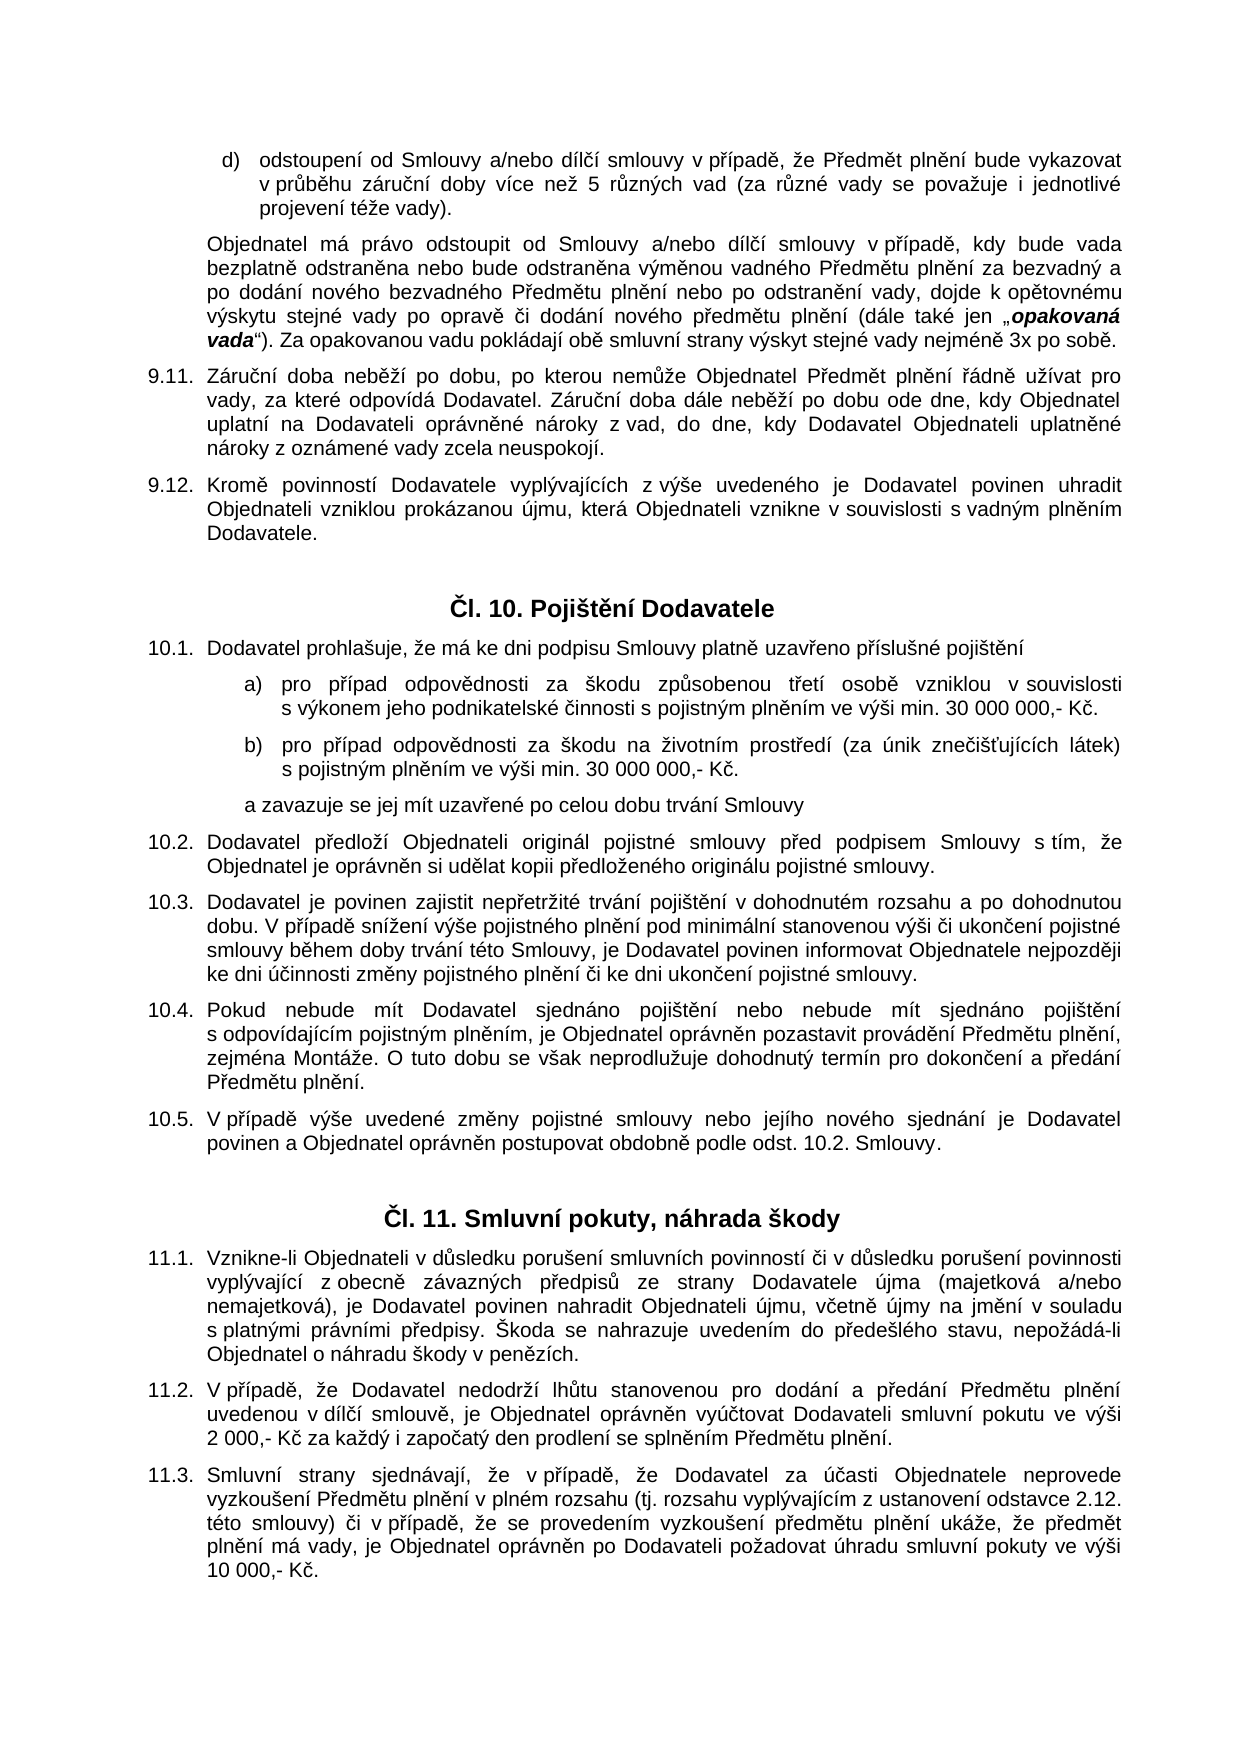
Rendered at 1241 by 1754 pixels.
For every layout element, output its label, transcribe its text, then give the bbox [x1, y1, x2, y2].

list pro případ odpovědnosti za škodu na životním prostředí (za únik znečišťujících látek) s pojistným plněním ve výši min. 30 000 000,- Kč. [244, 733, 1122, 781]
list Dodavatel předloží Objednateli originál pojistné smlouvy před podpisem Smlouvy s tím, že Objednatel je oprávněn si udělat kopii předloženého originálu pojistné smlouvy. [148, 829, 1122, 877]
text Kromě povinností Dodavatele vyplývajících z výše uvedeného je Dodavatel povinen uhradit Objednateli vzniklou prokázanou újmu, která Objednateli vznikne v souvislosti s vadným plněním Dodavatele. [148, 473, 1122, 544]
list Pokud nebude mít Dodavatel sjednáno pojištění nebo nebude mít sjednáno pojištění s odpovídajícím pojistným plněním, je Objednatel oprávněn pozastavit provádění Předmětu plnění, zejména Montáže. O tuto dobu se však neprodlužuje dohodnutý termín pro dokončení a předání Předmětu plnění. [148, 998, 1122, 1094]
list Dodavatel je povinen zajistit nepřetržité trvání pojištění v dohodnutém rozsahu a po dohodnutou dobu. V případě snížení výše pojistného plnění pod minimální stanovenou výši či ukončení pojistné smlouvy během doby trvání této Smlouvy, je Dodavatel povinen informovat Objednatele nejpozději ke dni účinnosti změny pojistného plnění či ke dni ukončení pojistné smlouvy. [148, 890, 1122, 986]
text Smluvní strany sjednávají, že v případě, že Dodavatel za účasti Objednatele neprovede vyzkoušení Předmětu plnění v plném rozsahu (tj. rozsahu vyplývajícím z ustanovení odstavce 2.12. této smlouvy) či v případě, že se provedením vyzkoušení předmětu plnění ukáže, že předmět plnění má vady, je Objednatel oprávněn po Dodavateli požadovat úhradu smluvní pokuty ve výši 10 000,- Kč. [148, 1462, 1122, 1582]
text Smluvní pokuty, náhrada škody [102, 1204, 1122, 1233]
text V případě výše uvedené změny pojistné smlouvy nebo jejího nového sjednání je Dodavatel povinen a Objednatel oprávněn postupovat obdobně podle odst. 10.2. Smlouvy. [148, 1107, 1122, 1154]
text Pojištění Dodavatele [102, 594, 1122, 623]
list Dodavatel prohlašuje, že má ke dni podpisu Smlouvy platně uzavřeno příslušné pojištění [148, 636, 1122, 660]
text Vznikne-li Objednateli v důsledku porušení smluvních povinností či v důsledku porušení povinnosti vyplývající z obecně závazných předpisů ze strany Dodavatele újma (majetková a/nebo nemajetková), je Dodavatel povinen nahradit Objednateli újmu, včetně újmy na jmění v souladu s platnými právními předpisy. Škoda se nahrazuje uvedením do předešlého stavu, nepožádá-li Objednatel o náhradu škody v penězích. [148, 1246, 1122, 1366]
text a zavazuje se jej mít uzavřené po celou dobu trvání Smlouvy [244, 793, 1122, 817]
text Záruční doba neběží po dobu, po kterou nemůže Objednatel Předmět plnění řádně užívat pro vady, za které odpovídá Dodavatel. Záruční doba dále neběží po dobu ode dne, kdy Objednatel uplatní na Dodavateli oprávněné nároky z vad, do dne, kdy Dodavatel Objednateli uplatněné nároky z oznámené vady zcela neuspokojí. [148, 364, 1122, 460]
text V případě, že Dodavatel nedodrží lhůtu stanovenou pro dodání a předání Předmětu plnění uvedenou v dílčí smlouvě, je Objednatel oprávněn vyúčtovat Dodavateli smluvní pokutu ve výši 2 000,- Kč za každý i započatý den prodlení se splněním Předmětu plnění. [148, 1378, 1122, 1450]
text Objednatel má právo odstoupit od Smlouvy a/nebo dílčí smlouvy v případě, kdy bude vada bezplatně odstraněna nebo bude odstraněna výměnou vadného Předmětu plnění za bezvadný a po dodání nového bezvadného Předmětu plnění nebo po odstranění vady, dojde k opětovnému výskytu stejné vady po opravě či dodání nového předmětu plnění (dále také jen „opakovaná vada“). Za opakovanou vadu pokládají obě smluvní strany výskyt stejné vady nejméně 3x po sobě. [207, 232, 1122, 352]
list odstoupení od Smlouvy a/nebo dílčí smlouvy v případě, že Předmět plnění bude vykazovat v průběhu záruční doby více než 5 různých vad (za různé vady se považuje i jednotlivé projevení téže vady). [222, 148, 1122, 219]
list pro případ odpovědnosti za škodu způsobenou třetí osobě vzniklou v souvislosti s výkonem jeho podnikatelské činnosti s pojistným plněním ve výši min. 30 000 000,- Kč. [244, 672, 1122, 720]
